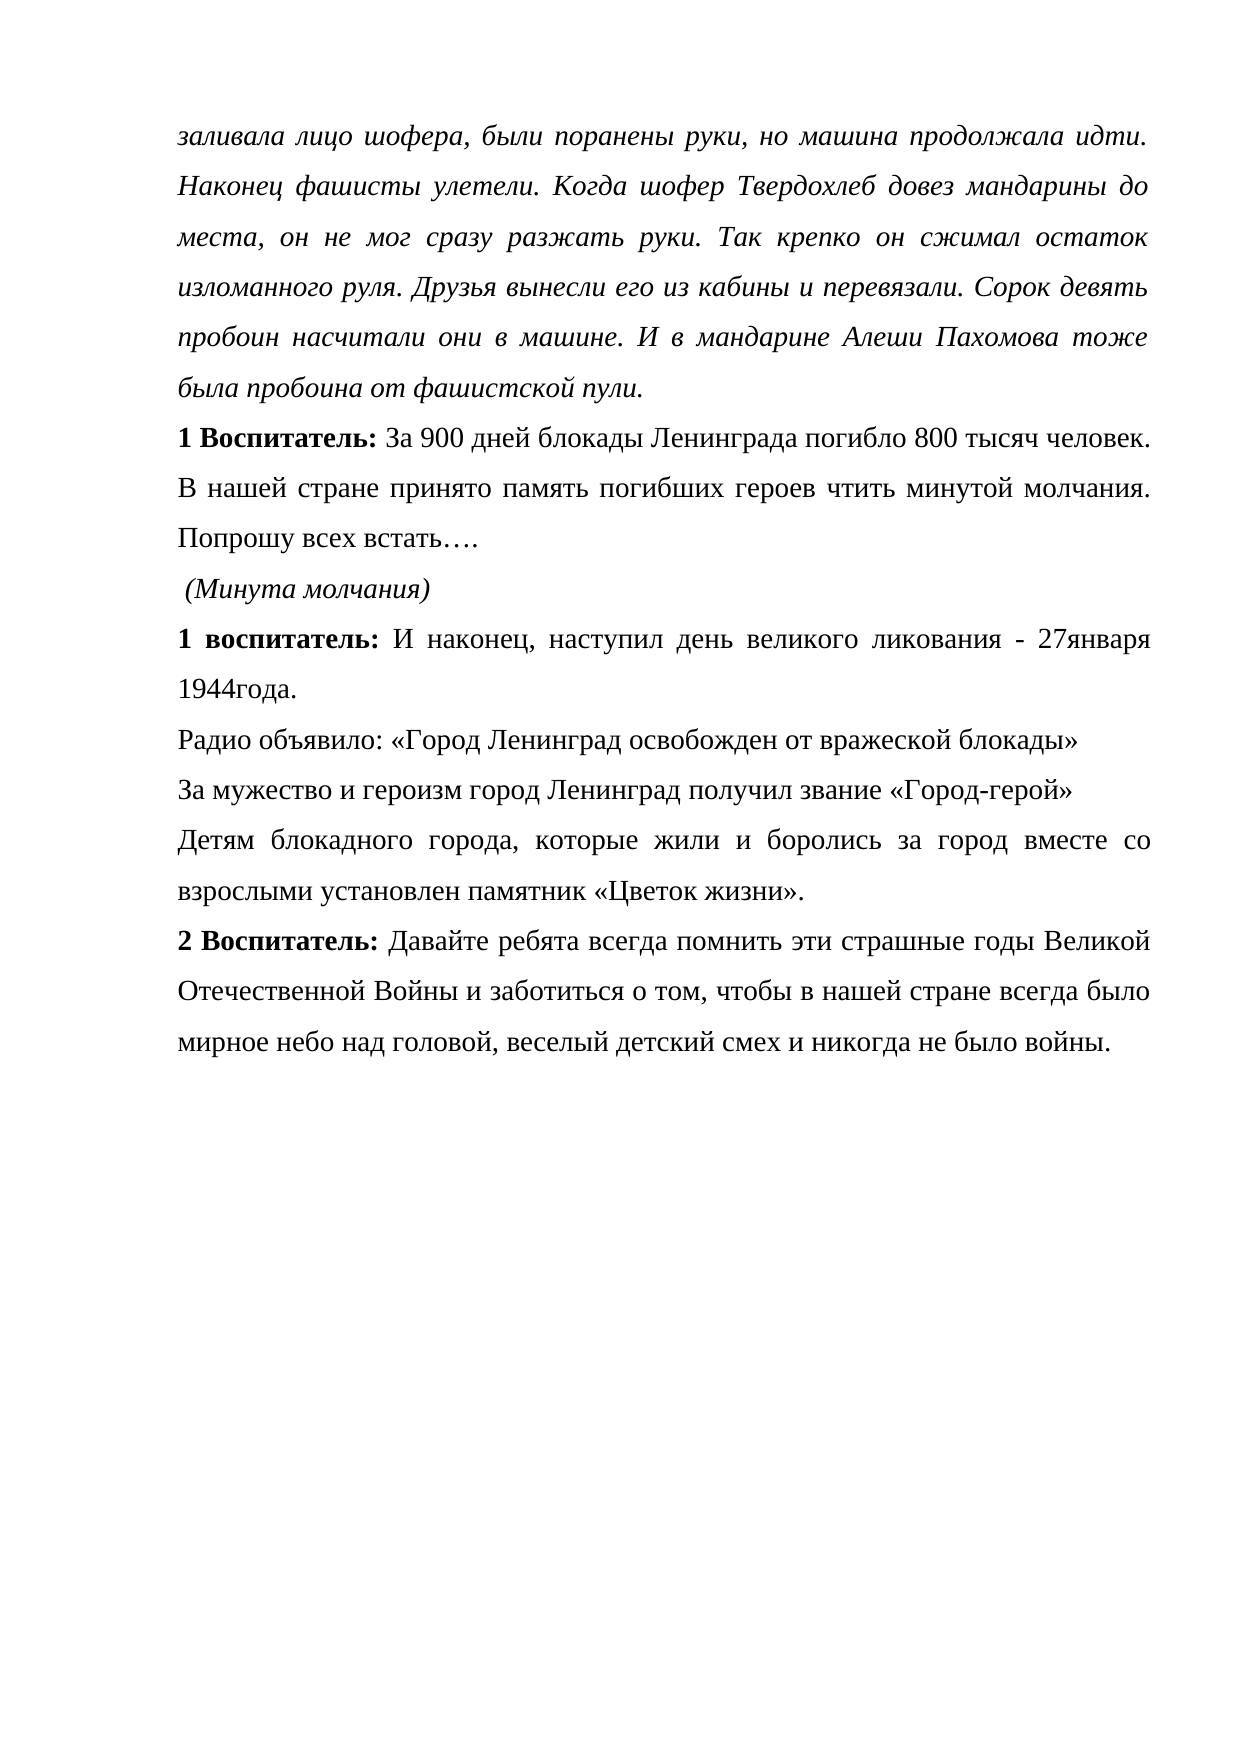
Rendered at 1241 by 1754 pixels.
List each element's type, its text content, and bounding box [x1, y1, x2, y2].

text 1 Воспитатель: За 900 дней блокады Ленинграда погибло 800 тысяч человек. В нашей стране принято память погибших героев чтить минутой молчания. Попрошу всех встать…. [177, 420, 1152, 554]
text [177, 118, 1152, 403]
text (Минута молчания) [177, 571, 1152, 604]
text За мужество и героизм город Ленинград получил звание «Город-герой» [177, 772, 1152, 806]
text Детям блокадного города, которые жили и боролись за город вместе со взрослыми установлен памятник «Цветок жизни». [177, 822, 1152, 906]
text 1 воспитатель: И наконец, наступил день великого ликования - 27января 1944года. [177, 621, 1152, 705]
text Радио объявило: «Город Ленинград освобожден от вражеской блокады» [177, 722, 1152, 755]
text 2 Воспитатель: Давайте ребята всегда помнить эти страшные годы Великой Отечественной Войны и заботиться о том, чтобы в нашей стране всегда было мирное небо над головой, веселый детский смех и никогда не было войны. [177, 923, 1152, 1057]
